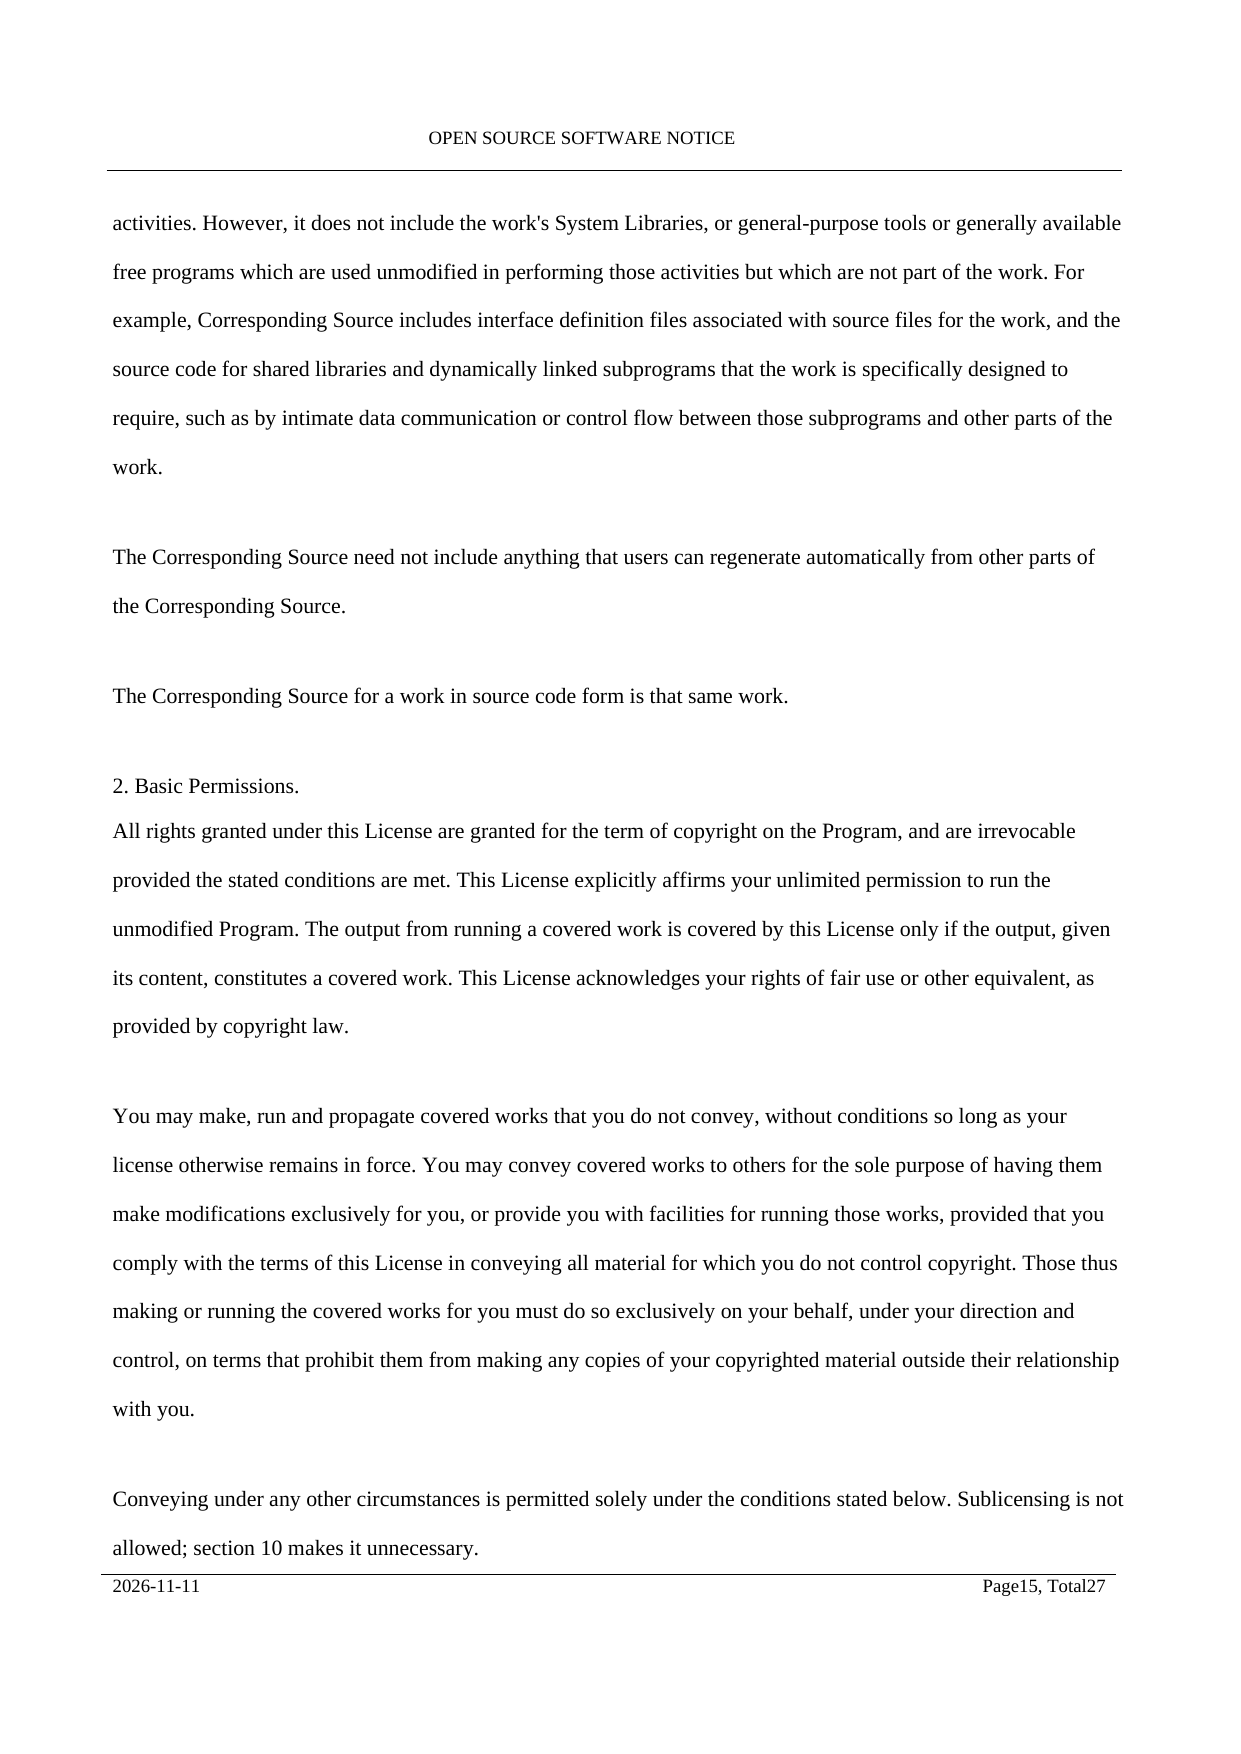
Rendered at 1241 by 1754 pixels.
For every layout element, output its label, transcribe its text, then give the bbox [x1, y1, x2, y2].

text The Corresponding Source for a work in source code form is that same work. [112, 679, 1128, 712]
text All rights granted under this License are granted for the term of copyright on the Program, and are irrevocable provided the stated conditions are met. This License explicitly affirms your unlimited permission to run the unmodified Program. The output from running a covered work is covered by this License only if the output, given its content, constitutes a covered work. This License acknowledges your rights of fair use or other equivalent, as provided by copyright law. [112, 814, 1128, 1042]
text You may make, run and propagate covered works that you do not convey, without conditions so long as your license otherwise remains in force. You may convey covered works to others for the sole purpose of having them make modifications exclusively for you, or provide you with facilities for running those works, provided that you comply with the terms of this License in conveying all material for which you do not control copyright. Those thus making or running the covered works for you must do so exclusively on your behalf, under your direction and control, on terms that prohibit them from making any copies of your copyrighted material outside their relationship with you. [112, 1100, 1128, 1425]
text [112, 206, 1128, 483]
text 2. Basic Permissions. [112, 769, 1128, 802]
text Conveying under any other circumstances is permitted solely under the conditions stated below. Sublicensing is not allowed; section 10 makes it unnecessary. [112, 1482, 1128, 1564]
text The Corresponding Source need not include anything that users can regenerate automatically from other parts of the Corresponding Source. [112, 540, 1128, 622]
